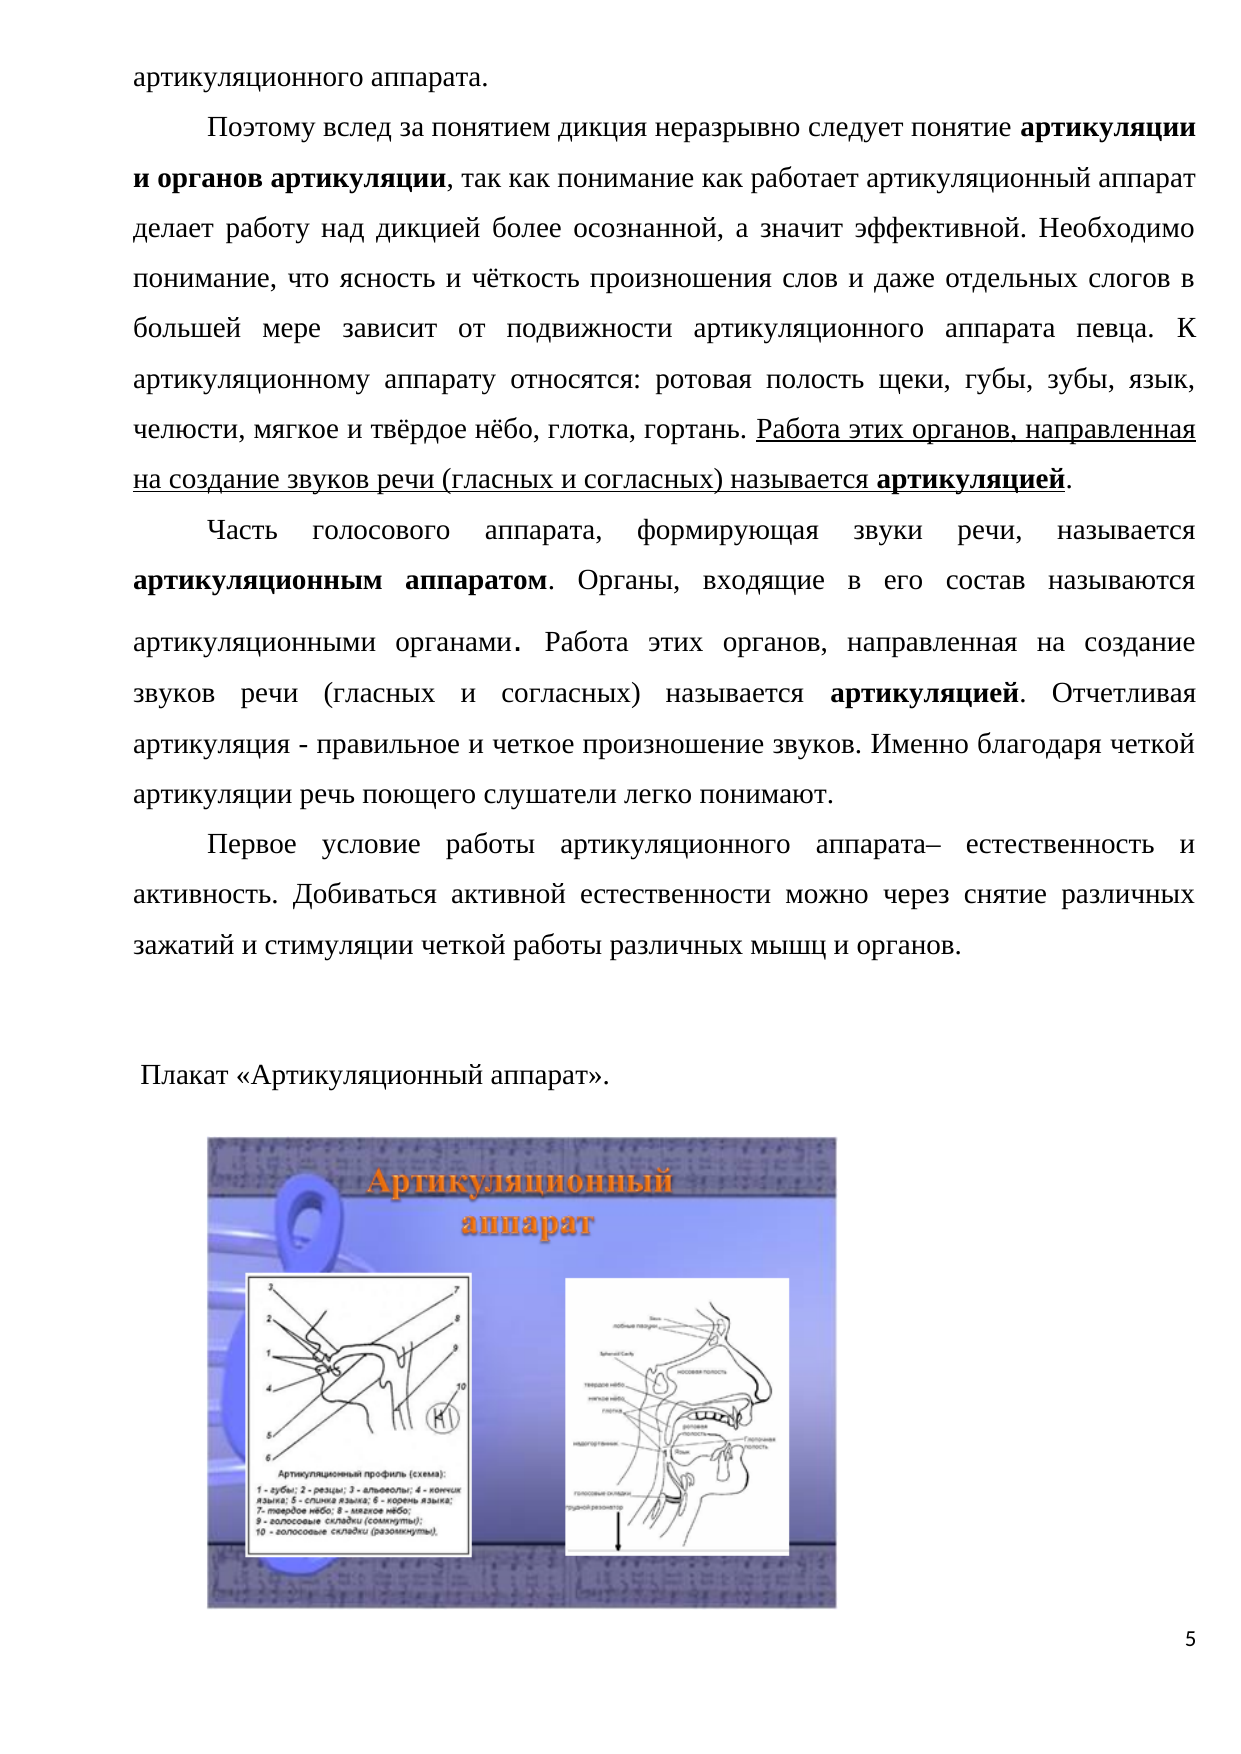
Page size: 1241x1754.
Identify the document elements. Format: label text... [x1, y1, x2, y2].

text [133, 59, 1196, 93]
text Первое условие работы артикуляционного аппарата– естественность и активность. Добиваться активной естественности можно через снятие различных зажатий и стимуляции четкой работы различных мышц и органов. [133, 826, 1196, 961]
text Часть голосового аппарата, формирующая звуки речи, называется артикуляционным аппаратом. Органы, входящие в его состав называются артикуляционными органами. Работа этих органов, направленная на создание звуков речи (гласных и согласных) называется артикуляцией. Отчетливая артикуляция - правильное и четкое произношение звуков. Именно благодаря четкой артикуляции речь поющего слушатели легко понимают. [133, 512, 1196, 809]
text Плакат «Артикуляционный аппарат». [133, 1057, 1196, 1090]
text Поэтому вслед за понятием дикция неразрывно следует понятие артикуляции и органов артикуляции, так как понимание как работает артикуляционный аппарат делает работу над дикцией более осознанной, а значит эффективной. Необходимо понимание, что ясность и чёткость произношения слов и даже отдельных слогов в большей мере зависит от подвижности артикуляционного аппарата певца. К артикуляционному аппарату относятся: ротовая полость щеки, губы, зубы, язык, челюсти, мягкое и твёрдое нёбо, глотка, гортань. Работа этих органов, направленная на создание звуков речи (гласных и согласных) называется артикуляцией. [133, 109, 1196, 495]
picture [206, 1136, 838, 1610]
